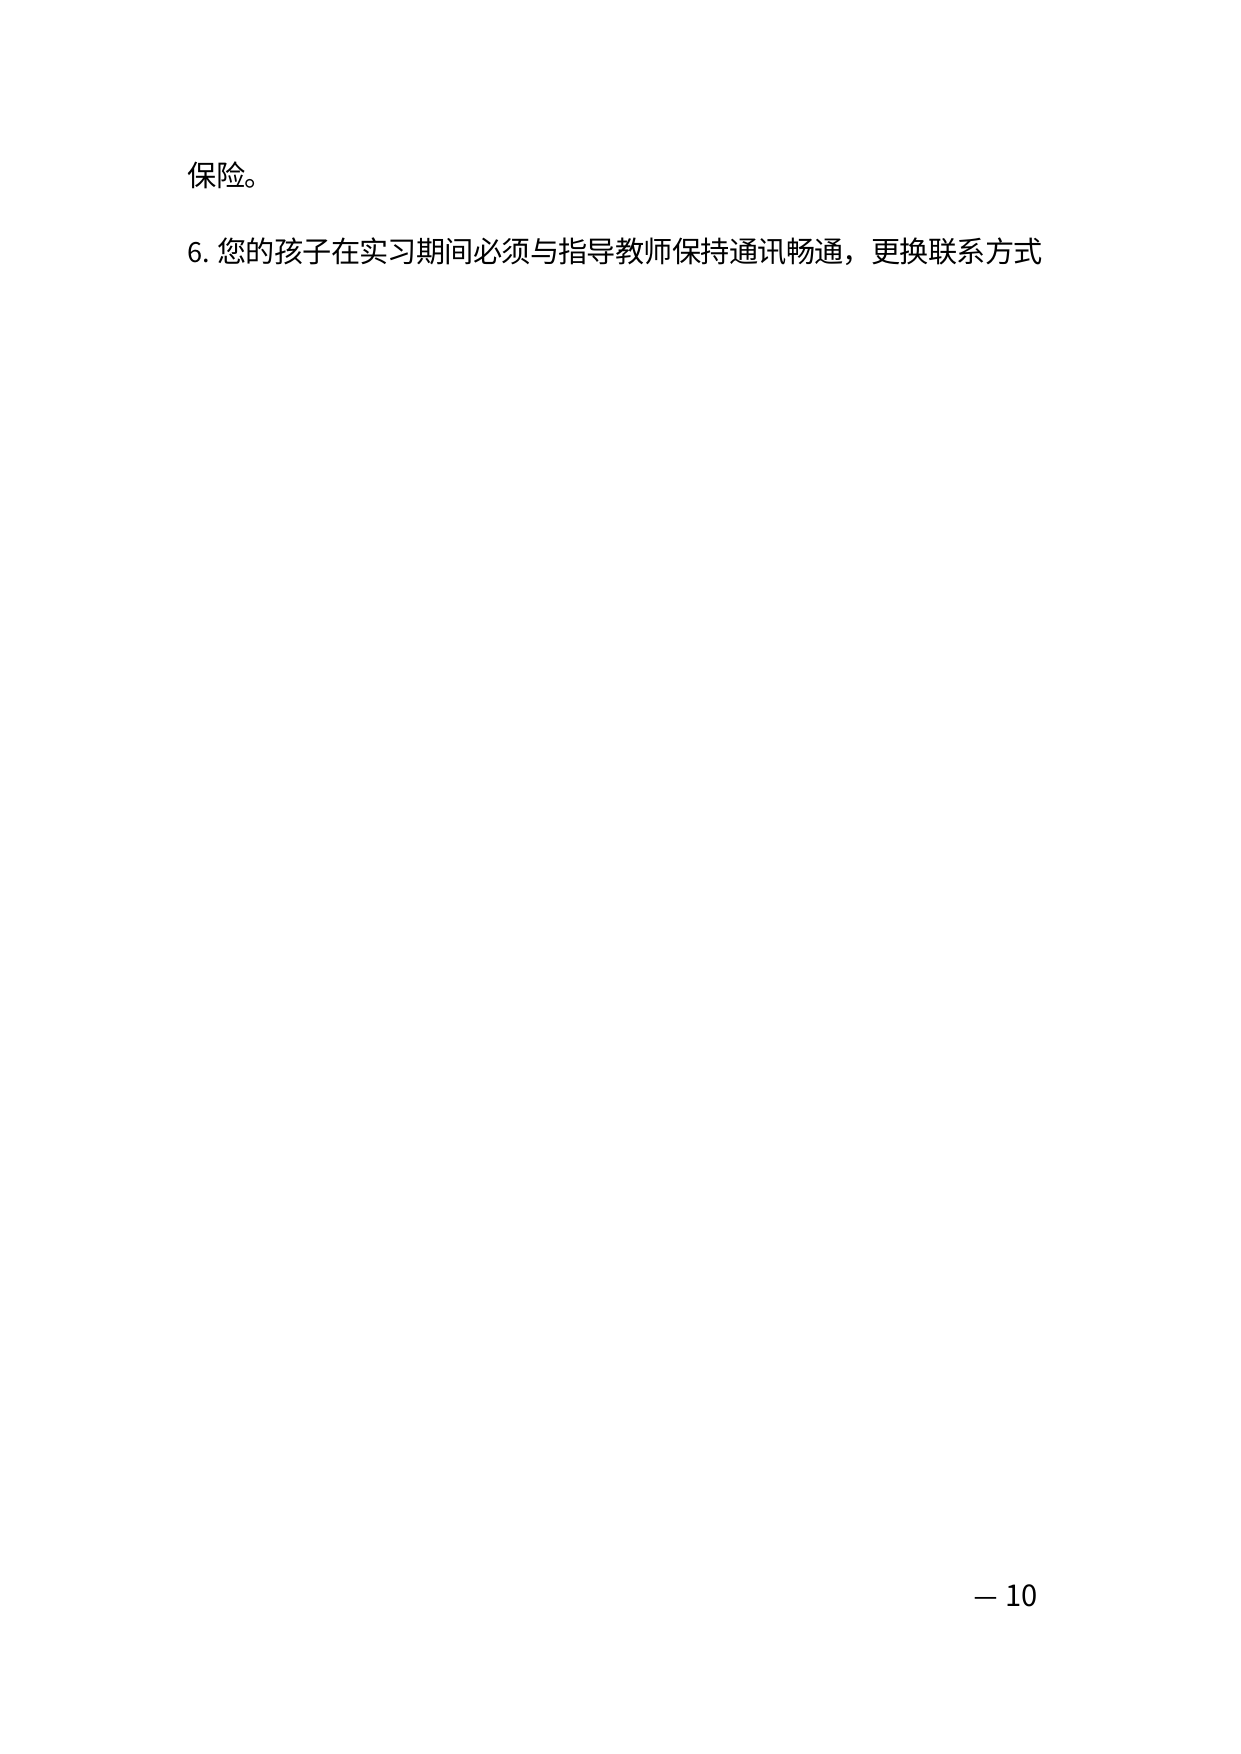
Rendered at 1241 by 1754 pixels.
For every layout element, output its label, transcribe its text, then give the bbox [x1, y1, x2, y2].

list 您的孩子在实习期间必须与指导教师保持通讯畅通，更换联系方式 [187, 229, 1094, 271]
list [187, 152, 1053, 194]
